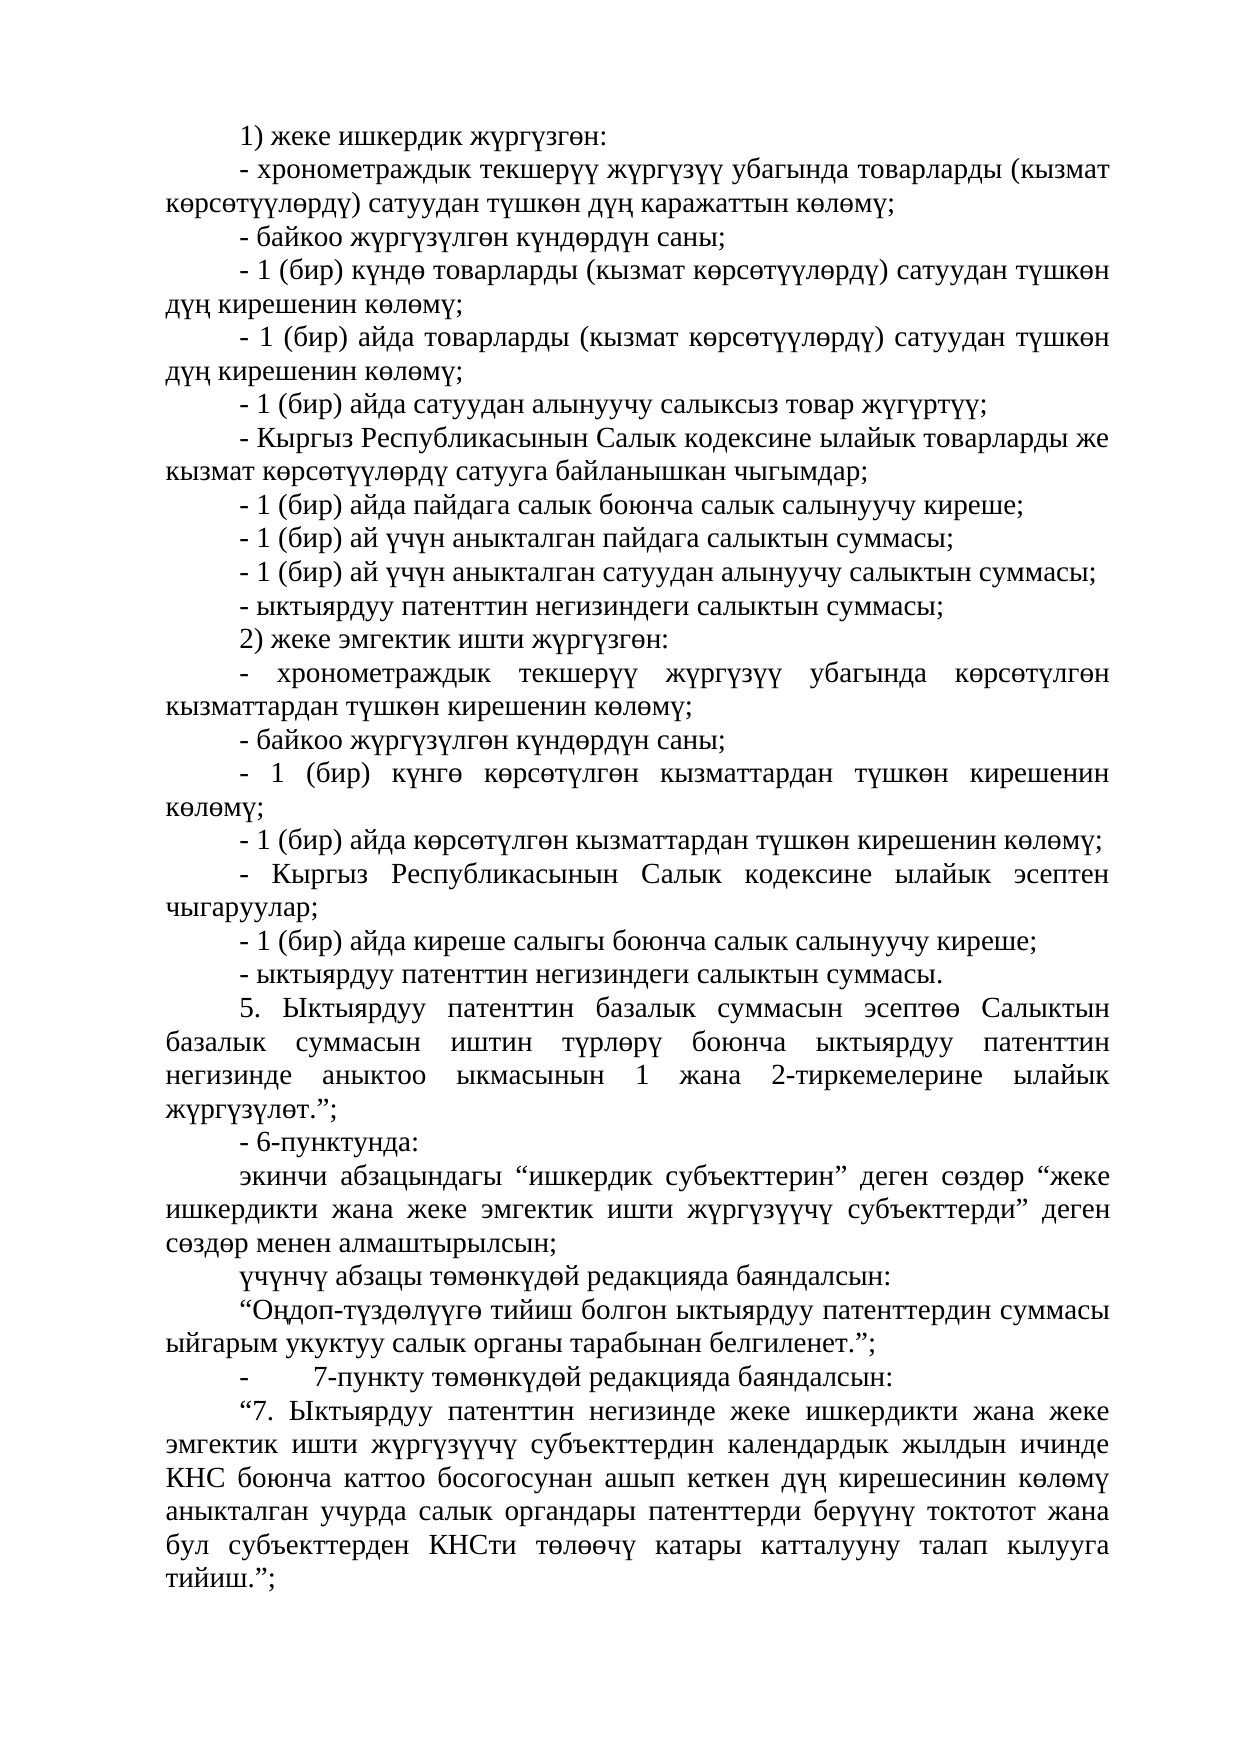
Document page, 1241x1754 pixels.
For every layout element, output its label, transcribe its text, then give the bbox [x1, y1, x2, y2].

text - 6-пунктунда: [165, 1124, 1110, 1158]
text - 1 (бир) ай үчүн аныкталган пайдага салыктын суммасы; [165, 521, 1110, 554]
text “Оңдоп-түздөлүүгө тийиш болгон ыктыярдуу патенттердин суммасы ыйгарым укуктуу салык органы тарабынан белгиленет.”; [165, 1292, 1110, 1359]
text - байкоо жүргүзүлгөн күндөрдүн саны; [165, 219, 1110, 252]
text - байкоо жүргүзүлгөн күндөрдүн саны; [165, 722, 1110, 755]
text 5. Ыктыярдуу патенттин базалык суммасын эсептөө Салыктын базалык суммасын иштин түрлөрү боюнча ыктыярдуу патенттин негизинде аныктоо ыкмасынын 1 жана 2-тиркемелерине ылайык жүргүзүлөт.”; [165, 990, 1110, 1124]
text - 1 (бир) айда пайдага салык боюнча салык салынуучу киреше; [165, 487, 1110, 521]
text “7. Ыктыярдуу патенттин негизинде жеке ишкердикти жана жеке эмгектик ишти жүргүзүүчү субъекттердин календардык жылдын ичинде КНС боюнча каттоо босогосунан ашып кеткен дүң кирешесинин көлөмү аныкталган учурда салык органдары патенттерди берүүнү токтотот жана бул субъекттерден КНСти төлөөчү катары катталууну талап кылууга тийиш.”; [165, 1393, 1110, 1594]
list 7-пункту төмөнкүдөй редакцияда баяндалсын: [165, 1359, 1110, 1393]
text 1) жеке ишкердик жүргүзгөн: [165, 118, 1110, 152]
text - 1 (бир) айда киреше салыгы боюнча салык салынуучу киреше; [165, 923, 1110, 957]
text экинчи абзацындагы “ишкердик субъекттерин” деген сөздөр “жеке ишкердикти жана жеке эмгектик ишти жүргүзүүчү субъекттерди” деген сөздөр менен алмаштырылсын; [165, 1158, 1110, 1258]
text үчүнчү абзацы төмөнкүдөй редакцияда баяндалсын: [165, 1258, 1110, 1292]
text - 1 (бир) айда көрсөтүлгөн кызматтардан түшкөн кирешенин көлөмү; [165, 822, 1110, 856]
text - Кыргыз Республикасынын Салык кодексине ылайык эсептен чыгаруулар; [165, 856, 1110, 923]
text 2) жеке эмгектик ишти жүргүзгөн: [165, 621, 1110, 655]
text - ыктыярдуу патенттин негизиндеги салыктын суммасы. [165, 957, 1110, 990]
text - 1 (бир) ай үчүн аныкталган сатуудан алынуучу салыктын суммасы; [165, 554, 1110, 588]
text - Кыргыз Республикасынын Салык кодексине ылайык товарларды же кызмат көрсөтүүлөрдү сатууга байланышкан чыгымдар; [165, 420, 1110, 487]
text - хронометраждык текшерүү жүргүзүү убагында товарларды (кызмат көрсөтүүлөрдү) сатуудан түшкөн дүң каражаттын көлөмү; [165, 152, 1110, 219]
text - 1 (бир) айда сатуудан алынуучу салыксыз товар жүгүртүү; [165, 386, 1110, 420]
text - 1 (бир) айда товарларды (кызмат көрсөтүүлөрдү) сатуудан түшкөн дүң кирешенин көлөмү; [165, 319, 1110, 386]
text - ыктыярдуу патенттин негизиндеги салыктын суммасы; [165, 588, 1110, 621]
text - 1 (бир) күнгө көрсөтүлгөн кызматтардан түшкөн кирешенин көлөмү; [165, 755, 1110, 822]
text - хронометраждык текшерүү жүргүзүү убагында көрсөтүлгөн кызматтардан түшкөн кирешенин көлөмү; [165, 655, 1110, 722]
text - 1 (бир) күндө товарларды (кызмат көрсөтүүлөрдү) сатуудан түшкөн дүң кирешенин көлөмү; [165, 252, 1110, 319]
